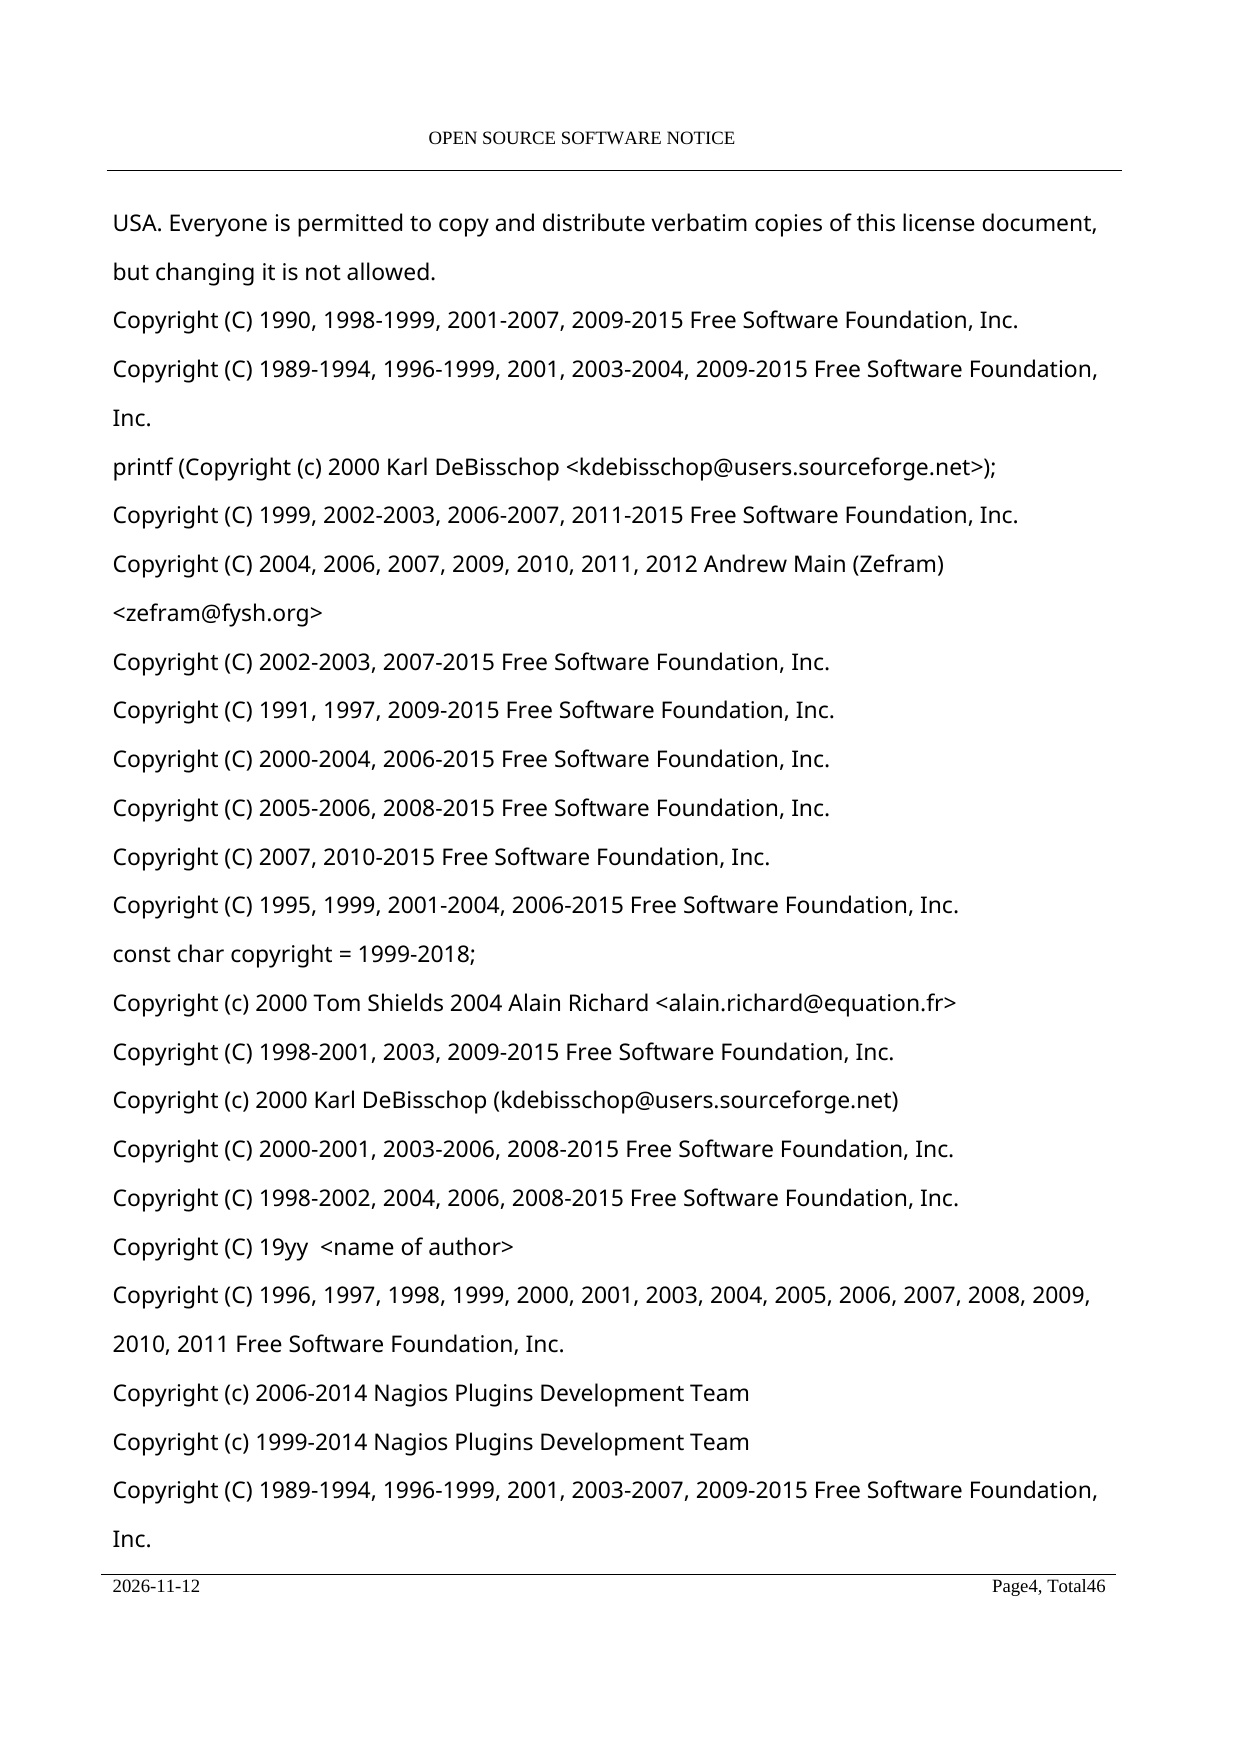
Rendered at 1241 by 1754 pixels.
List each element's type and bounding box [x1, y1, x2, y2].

text [112, 206, 1128, 1555]
